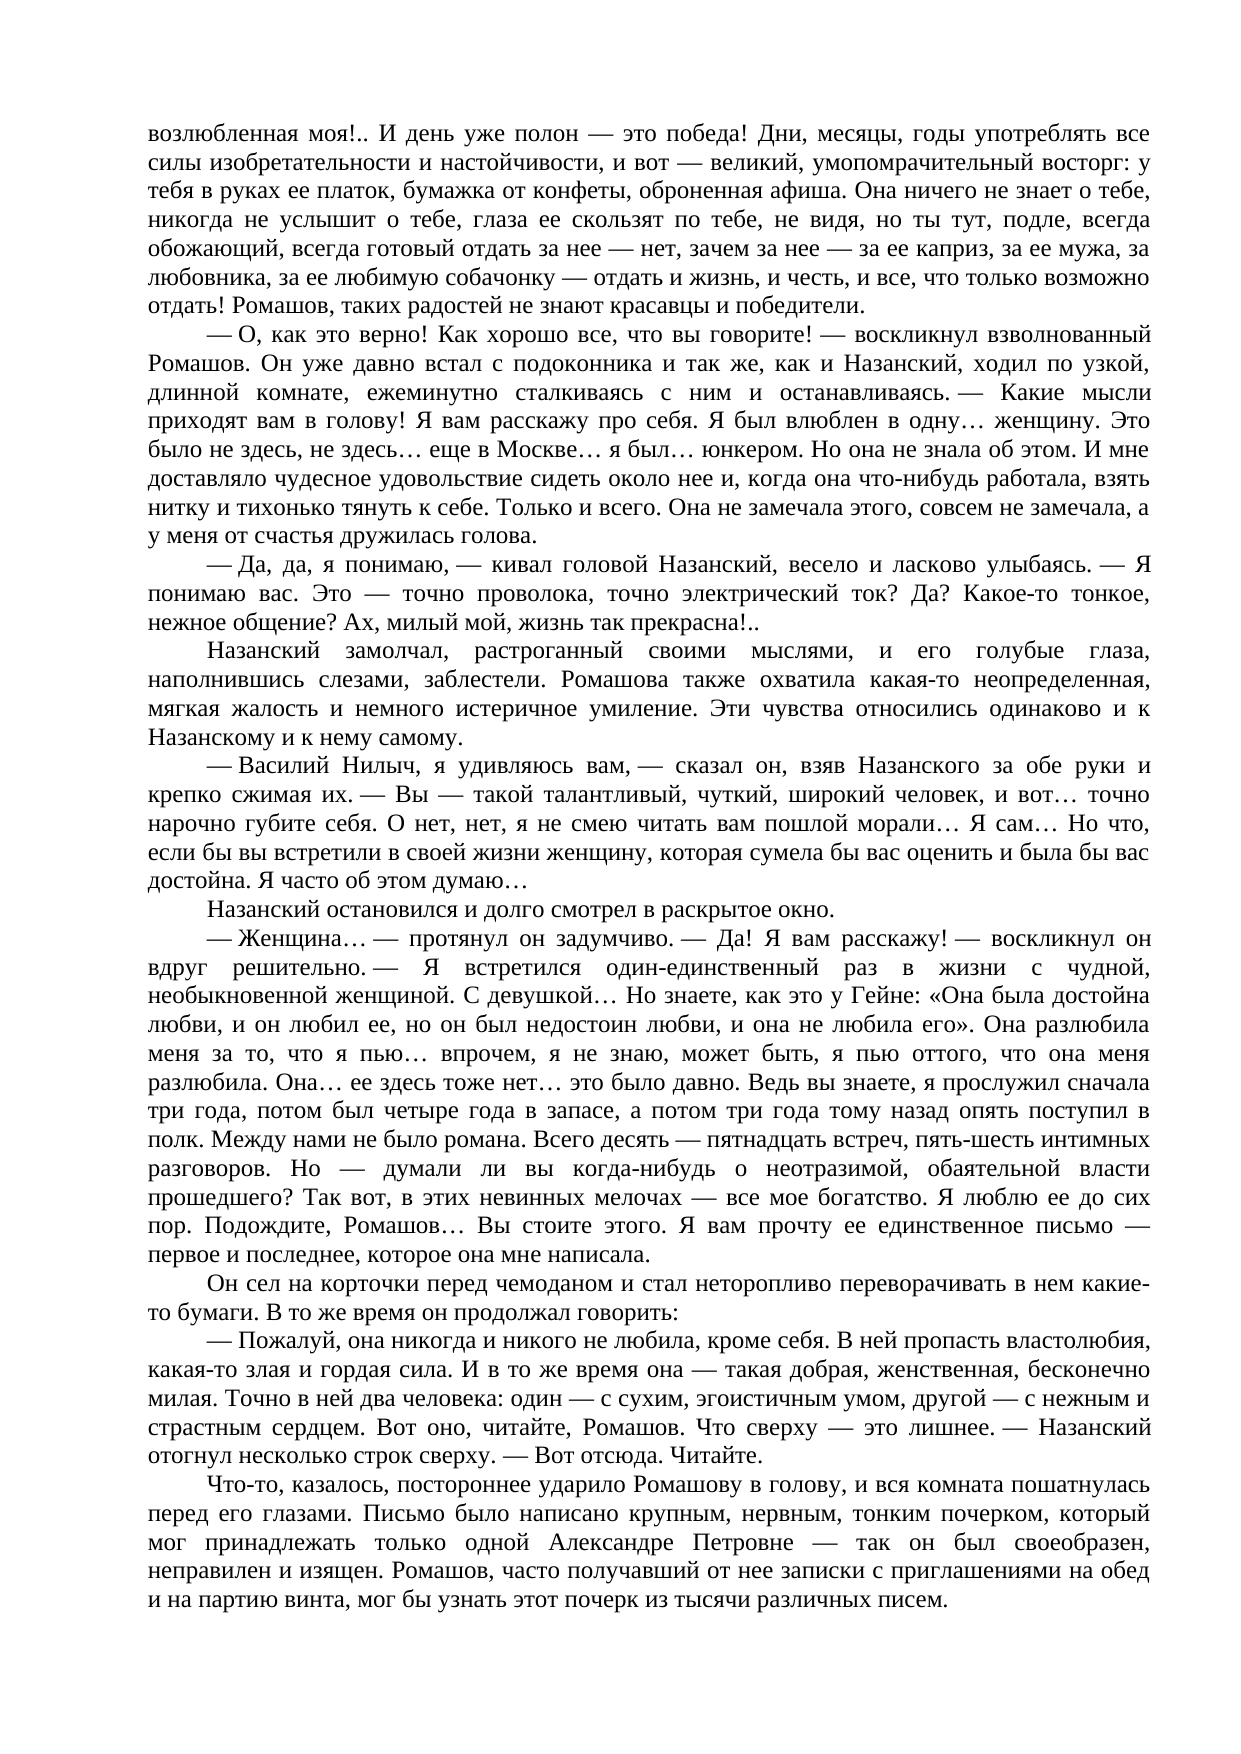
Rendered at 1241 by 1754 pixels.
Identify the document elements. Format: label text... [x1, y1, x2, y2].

text Назанский замолчал, растроганный своими мыслями, и его голубые глаза, наполнившись слезами, заблестели. Ромашова также охватила какая-то неопределенная, мягкая жалость и немного истеричное умиление. Эти чувства относились одинаково и к Назанскому и к нему самому. [148, 636, 1152, 751]
text Он сел на корточки перед чемоданом и стал неторопливо переворачивать в нем какие-то бумаги. В то же время он продолжал говорить: [148, 1268, 1152, 1326]
text — Василий Нилыч, я удивляюсь вам, — сказал он, взяв Назанского за обе руки и крепко сжимая их. — Вы — такой талантливый, чуткий, широкий человек, и вот… точно нарочно губите себя. О нет, нет, я не смею читать вам пошлой морали… Я сам… Но что, если бы вы встретили в своей жизни женщину, которая сумела бы вас оценить и была бы вас достойна. Я часто об этом думаю… [148, 751, 1152, 894]
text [148, 118, 1152, 319]
text — Женщина… — протянул он задумчиво. — Да! Я вам расскажу! — воскликнул он вдруг решительно. — Я встретился один-единственный раз в жизни с чудной, необыкновенной женщиной. С девушкой… Но знаете, как это у Гейне: «Она была достойна любви, и он любил ее, но он был недостоин любви, и она не любила его». Она разлюбила меня за то, что я пью… впрочем, я не знаю, может быть, я пью оттого, что она меня разлюбила. Она… ее здесь тоже нет… это было давно. Ведь вы знаете, я прослужил сначала три года, потом был четыре года в запасе, а потом три года тому назад опять поступил в полк. Между нами не было романа. Всего десять — пятнадцать встреч, пять-шесть интимных разговоров. Но — думали ли вы когда-нибудь о неотразимой, обаятельной власти прошедшего? Так вот, в этих невинных мелочах — все мое богатство. Я люблю ее до сих пор. Подождите, Ромашов… Вы стоите этого. Я вам прочту ее единственное письмо — первое и последнее, которое она мне написала. [148, 923, 1152, 1268]
text Что-то, казалось, постороннее ударило Ромашову в голову, и вся комната пошатнулась перед его глазами. Письмо было написано крупным, нервным, тонким почерком, который мог принадлежать только одной Александре Петровне — так он был своеобразен, неправилен и изящен. Ромашов, часто получавший от нее записки с приглашениями на обед и на партию винта, мог бы узнать этот почерк из тысячи различных писем. [148, 1469, 1152, 1613]
text — О, как это верно! Как хорошо все, что вы говорите! — воскликнул взволнованный Ромашов. Он уже давно встал с подоконника и так же, как и Назанский, ходил по узкой, длинной комнате, ежеминутно сталкиваясь с ним и останавливаясь. — Какие мысли приходят вам в голову! Я вам расскажу про себя. Я был влюблен в одну… женщину. Это было не здесь, не здесь… еще в Москве… я был… юнкером. Но она не знала об этом. И мне доставляло чудесное удовольствие сидеть около нее и, когда она что-нибудь работала, взять нитку и тихонько тянуть к себе. Только и всего. Она не замечала этого, совсем не замечала, а у меня от счастья дружилась голова. [148, 319, 1152, 549]
text — Да, да, я понимаю, — кивал головой Назанский, весело и ласково улыбаясь. — Я понимаю вас. Это — точно проволока, точно электрический ток? Да? Какое-то тонкое, нежное общение? Ах, милый мой, жизнь так прекрасна!.. [148, 549, 1152, 636]
text Назанский остановился и долго смотрел в раскрытое окно. [148, 894, 1152, 923]
text — Пожалуй, она никогда и никого не любила, кроме себя. В ней пропасть властолюбия, какая-то злая и гордая сила. И в то же время она — такая добрая, женственная, бесконечно милая. Точно в ней два человека: один — с сухим, эгоистичным умом, другой — с нежным и страстным сердцем. Вот оно, читайте, Ромашов. Что сверху — это лишнее. — Назанский отогнул несколько строк сверху. — Вот отсюда. Читайте. [148, 1326, 1152, 1469]
